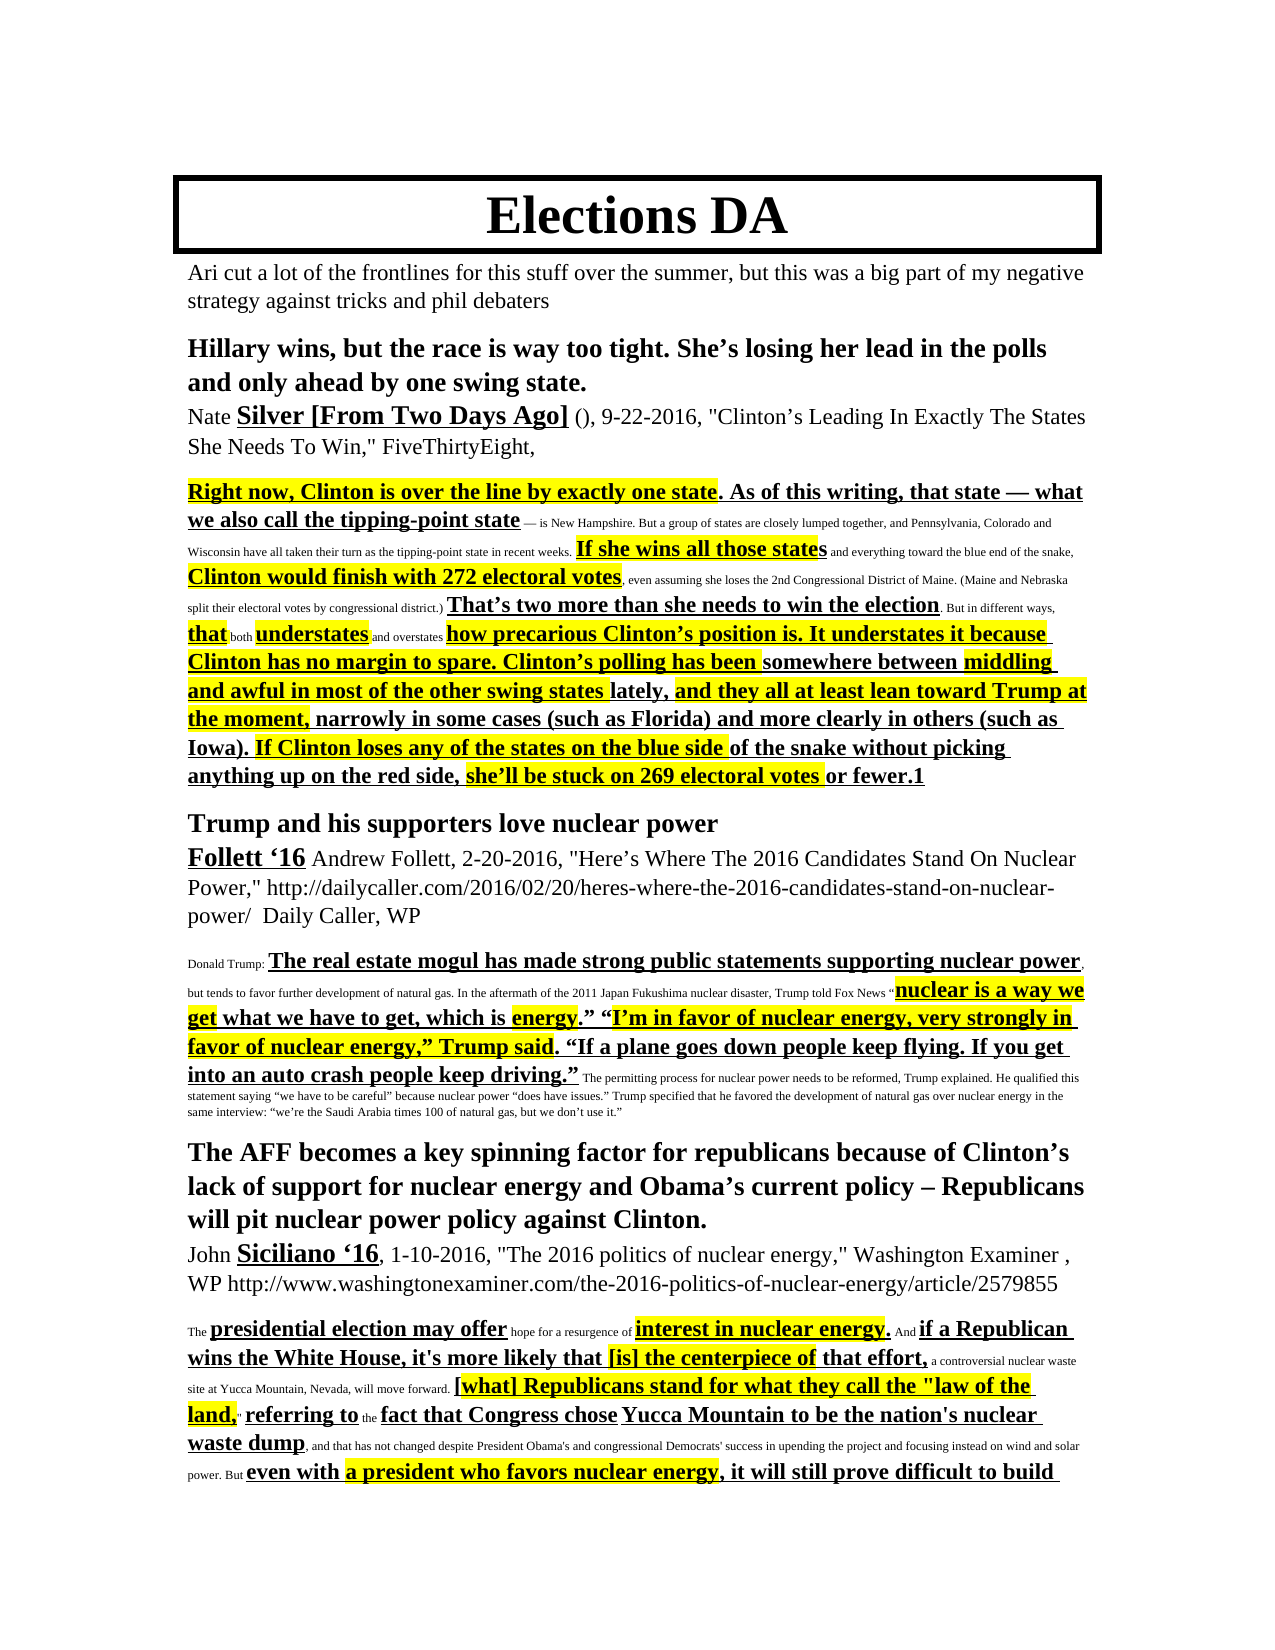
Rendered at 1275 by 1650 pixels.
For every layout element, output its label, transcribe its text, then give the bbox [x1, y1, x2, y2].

text Ari cut a lot of the frontlines for this stuff over the summer, but this was a big part of my negative strategy against tricks and phil debaters [187, 259, 1087, 314]
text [187, 1316, 1087, 1484]
text Nate Silver [From Two Days Ago] (), 9-22-2016, "Clinton’s Leading In Exactly The States She Needs To Win," FiveThirtyEight, [187, 399, 1087, 459]
subtitle Elections DA [179, 181, 1096, 248]
text Follett ‘16 Andrew Follett, 2-20-2016, "Here’s Where The 2016 Candidates Stand On Nuclear Power," http://dailycaller.com/2016/02/20/heres-where-the-2016-candidates-stand-on-nuclear-power/ Daily Caller, WP [187, 841, 1087, 929]
subtitle The AFF becomes a key spinning factor for republicans because of Clinton’s lack of support for nuclear energy and Obama’s current policy – Republicans will pit nuclear power policy against Clinton. [187, 1137, 1087, 1235]
text John Siciliano ‘16, 1-10-2016, "The 2016 politics of nuclear energy," Washington Examiner , WP http://www.washingtonexaminer.com/the-2016-politics-of-nuclear-energy/article/2579855 [187, 1237, 1087, 1297]
text Donald Trump: The real estate mogul has made strong public statements supporting nuclear power, but tends to favor further development of natural gas. In the aftermath of the 2011 Japan Fukushima nuclear disaster, Trump told Fox News “nuclear is a way we get what we have to get, which is energy.” “I’m in favor of nuclear energy, very strongly in favor of nuclear energy,” Trump said. “If a plane goes down people keep flying. If you get into an auto crash people keep driving.” The permitting process for nuclear power needs to be reformed, Trump explained. He qualified this statement saying “we have to be careful” because nuclear power “does have issues.” Trump specified that he favored the development of natural gas over nuclear energy in the same interview: “we’re the Saudi Arabia times 100 of natural gas, but we don’t use it.” [187, 948, 1087, 1119]
text Right now, Clinton is over the line by exactly one state. As of this writing, that state — what we also call the tipping-point state — is New Hampshire. But a group of states are closely lumped together, and Pennsylvania, Colorado and Wisconsin have all taken their turn as the tipping-point state in recent weeks. If she wins all those states and everything toward the blue end of the snake, Clinton would finish with 272 electoral votes, even assuming she loses the 2nd Congressional District of Maine. (Maine and Nebraska split their electoral votes by congressional district.) That’s two more than she needs to win the election. But in different ways, that both understates and overstates how precarious Clinton’s position is. It understates it because Clinton has no margin to spare. Clinton’s polling has been somewhere between middling and awful in most of the other swing states lately, and they all at least lean toward Trump at the moment, narrowly in some cases (such as Florida) and more clearly in others (such as Iowa). If Clinton loses any of the states on the blue side of the snake without picking anything up on the red side, she’ll be stuck on 269 electoral votes or fewer.1 [187, 478, 1087, 700]
text Right now, Clinton is over the line by exactly one state. As of this writing, that state — what we also call the tipping-point state — is New Hampshire. But a group of states are closely lumped together, and Pennsylvania, Colorado and Wisconsin have all taken their turn as the tipping-point state in recent weeks. If she wins all those states and everything toward the blue end of the snake, Clinton would finish with 272 electoral votes, even assuming she loses the 2nd Congressional District of Maine. (Maine and Nebraska split their electoral votes by congressional district.) That’s two more than she needs to win the election. But in different ways, that both understates and overstates how precarious Clinton’s position is. It understates it because Clinton has no margin to spare. Clinton’s polling has been somewhere between middling and awful in most of the other swing states lately, and they all at least lean toward Trump at the moment, narrowly in some cases (such as Florida) and more clearly in others (such as Iowa). If Clinton loses any of the states on the blue side of the snake without picking anything up on the red side, she’ll be stuck on 269 electoral votes or fewer.1 [187, 701, 1087, 788]
subtitle Hillary wins, but the race is way too tight. She’s losing her lead in the polls and only ahead by one swing state. [187, 332, 1087, 397]
subtitle Trump and his supporters love nuclear power [187, 807, 1087, 838]
